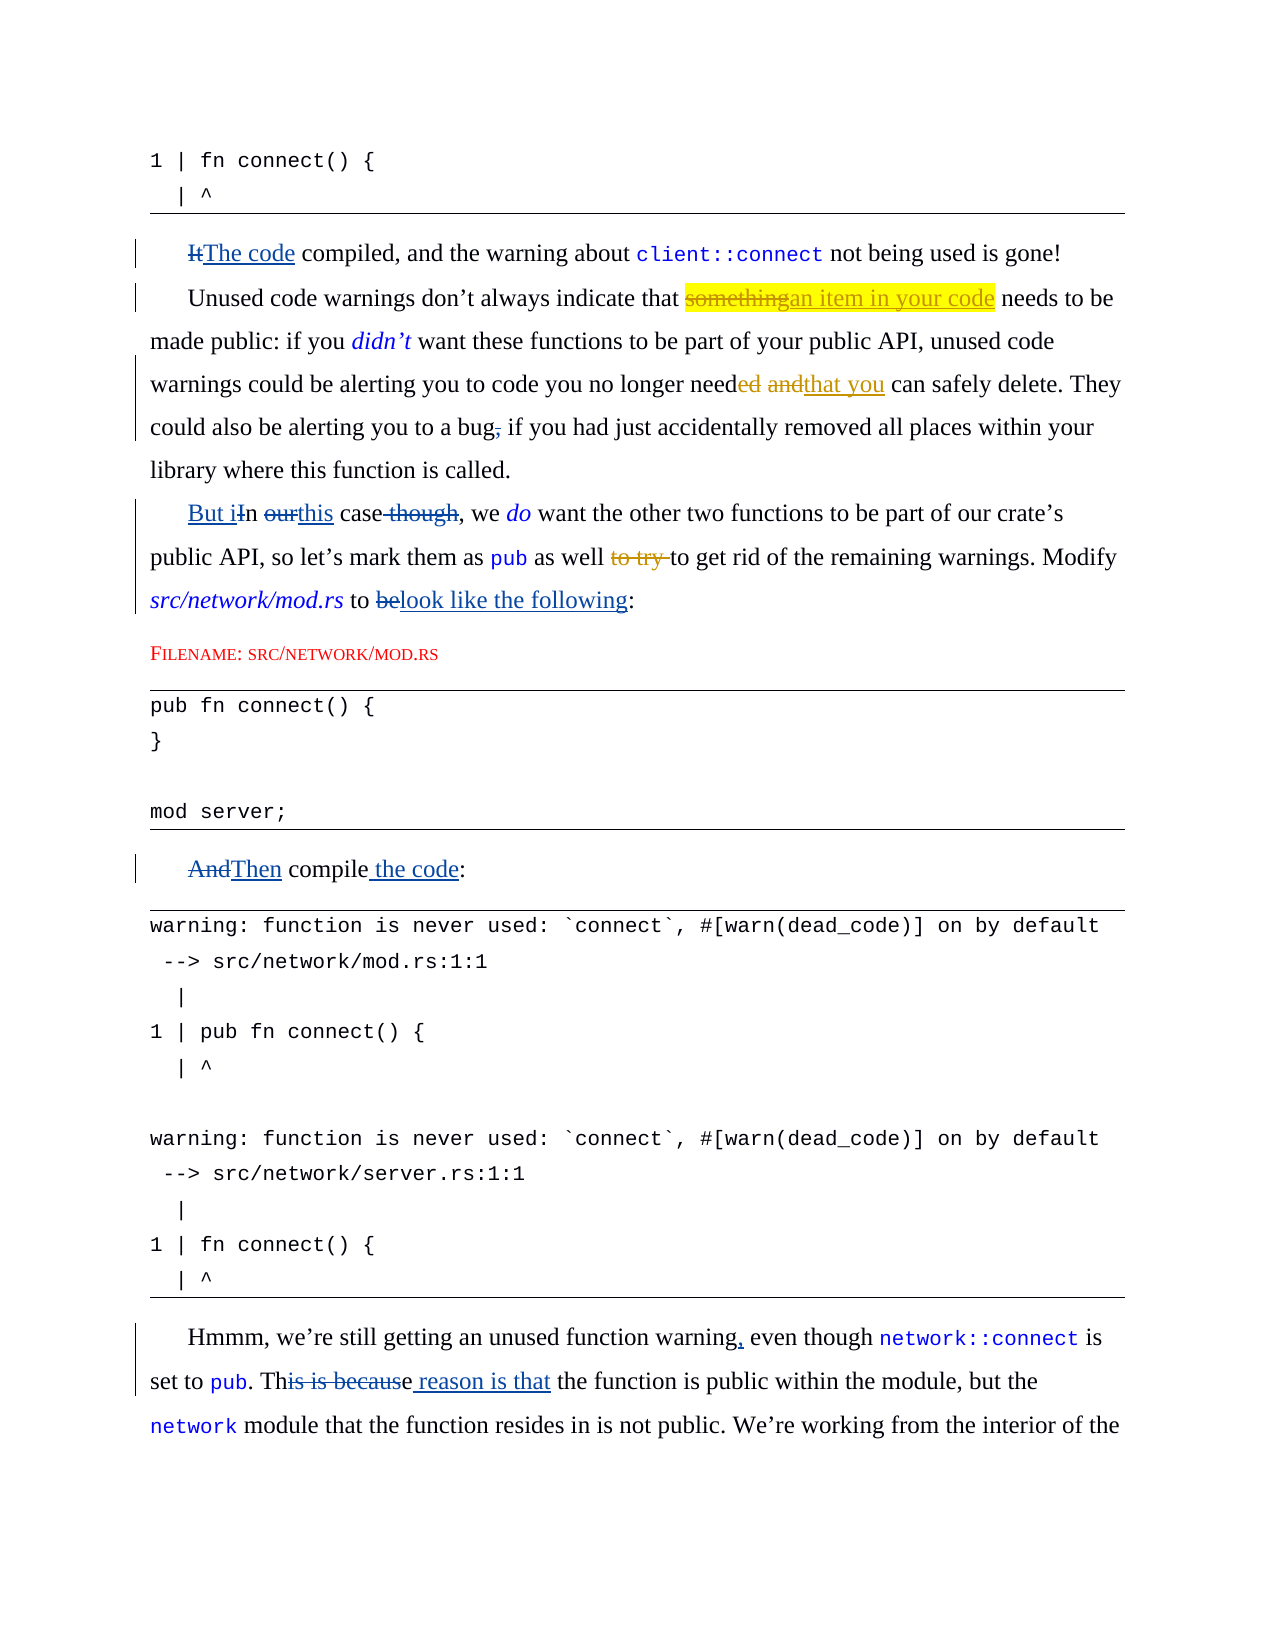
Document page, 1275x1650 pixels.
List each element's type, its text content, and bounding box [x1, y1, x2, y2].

text } [150, 730, 1125, 754]
text Unused code warnings don’t always indicate that needs to be made public: if you didn’t want these functions to be part of your public API, unused code warnings could be alerting you to code you no longer need can safely delete. They could also be alerting you to a bug if you had just accidentally removed all places within your library where this function is called. [150, 283, 1125, 484]
text 1 | pub fn connect() { [150, 1021, 1125, 1045]
text | [150, 1198, 1125, 1222]
text --> src/network/server.rs:1:1 [150, 1163, 1125, 1187]
text Filename: src/network/mod.rs [150, 641, 1125, 665]
text | [150, 986, 1125, 1010]
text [150, 1322, 1125, 1440]
text 1 | fn connect() { [150, 150, 1125, 174]
text | ^ [150, 1057, 1125, 1081]
text | ^ [150, 185, 1125, 213]
text warning: function is never used: `connect`, #[warn(dead_code)] on by default [150, 1128, 1125, 1151]
text warning: function is never used: `connect`, #[warn(dead_code)] on by default [150, 911, 1125, 939]
text pub fn connect() { [150, 691, 1125, 719]
text 1 | fn connect() { [150, 1234, 1125, 1258]
text --> src/network/mod.rs:1:1 [150, 951, 1125, 974]
text compiled, and the warning about client::connect not being used is gone! [150, 238, 1125, 268]
text compile: [150, 854, 1125, 883]
text mod server; [150, 801, 1125, 829]
text | ^ [150, 1269, 1125, 1297]
text n case, we do want the other two functions to be part of our crate’s public API, so let’s mark them as pub as well to get rid of the remaining warnings. Modify src/network/mod.rs to : [150, 498, 1125, 614]
